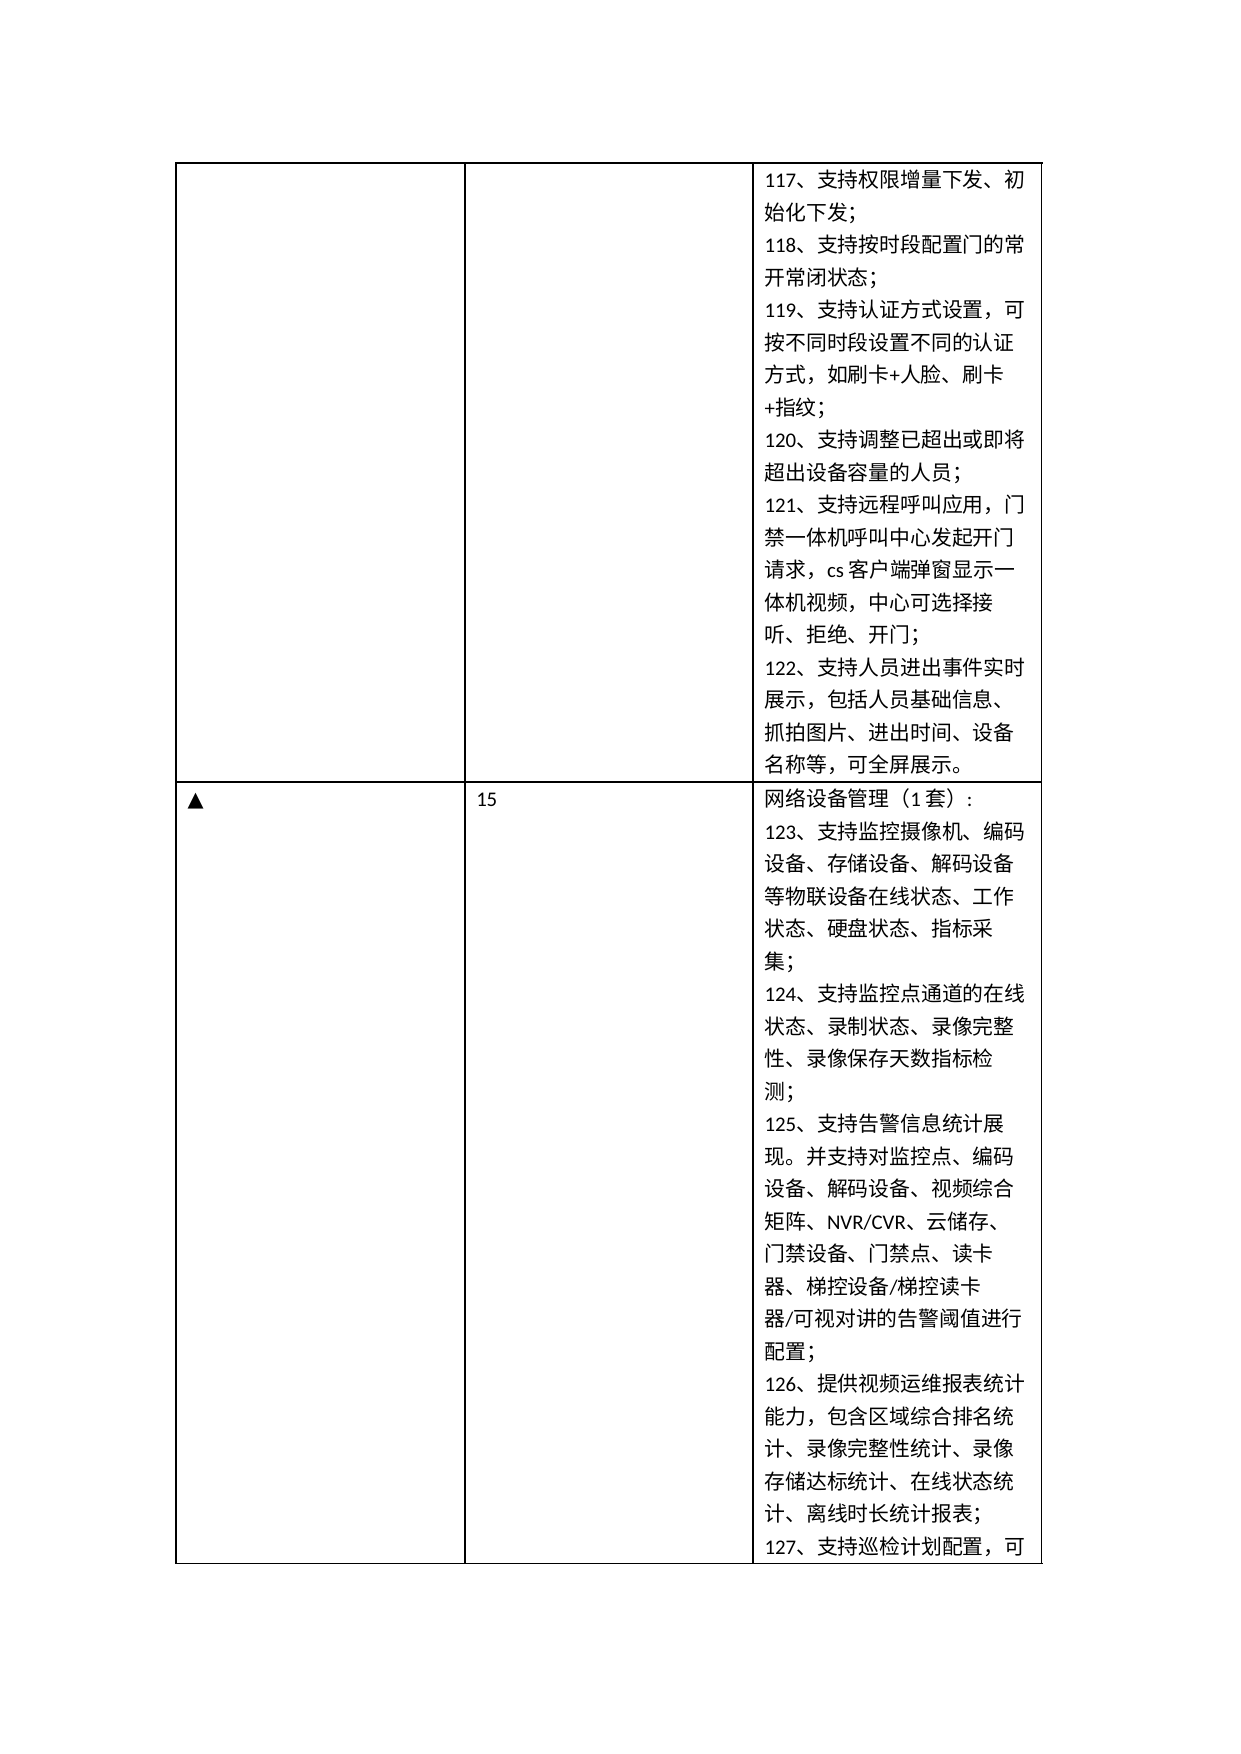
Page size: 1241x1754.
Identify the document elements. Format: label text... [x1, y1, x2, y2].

table_cell ▲ [177, 783, 464, 1563]
table_cell 14 [466, 164, 752, 781]
table_cell [177, 164, 464, 781]
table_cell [754, 783, 1041, 1563]
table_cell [754, 164, 1041, 781]
table_cell 15 [466, 783, 752, 1563]
